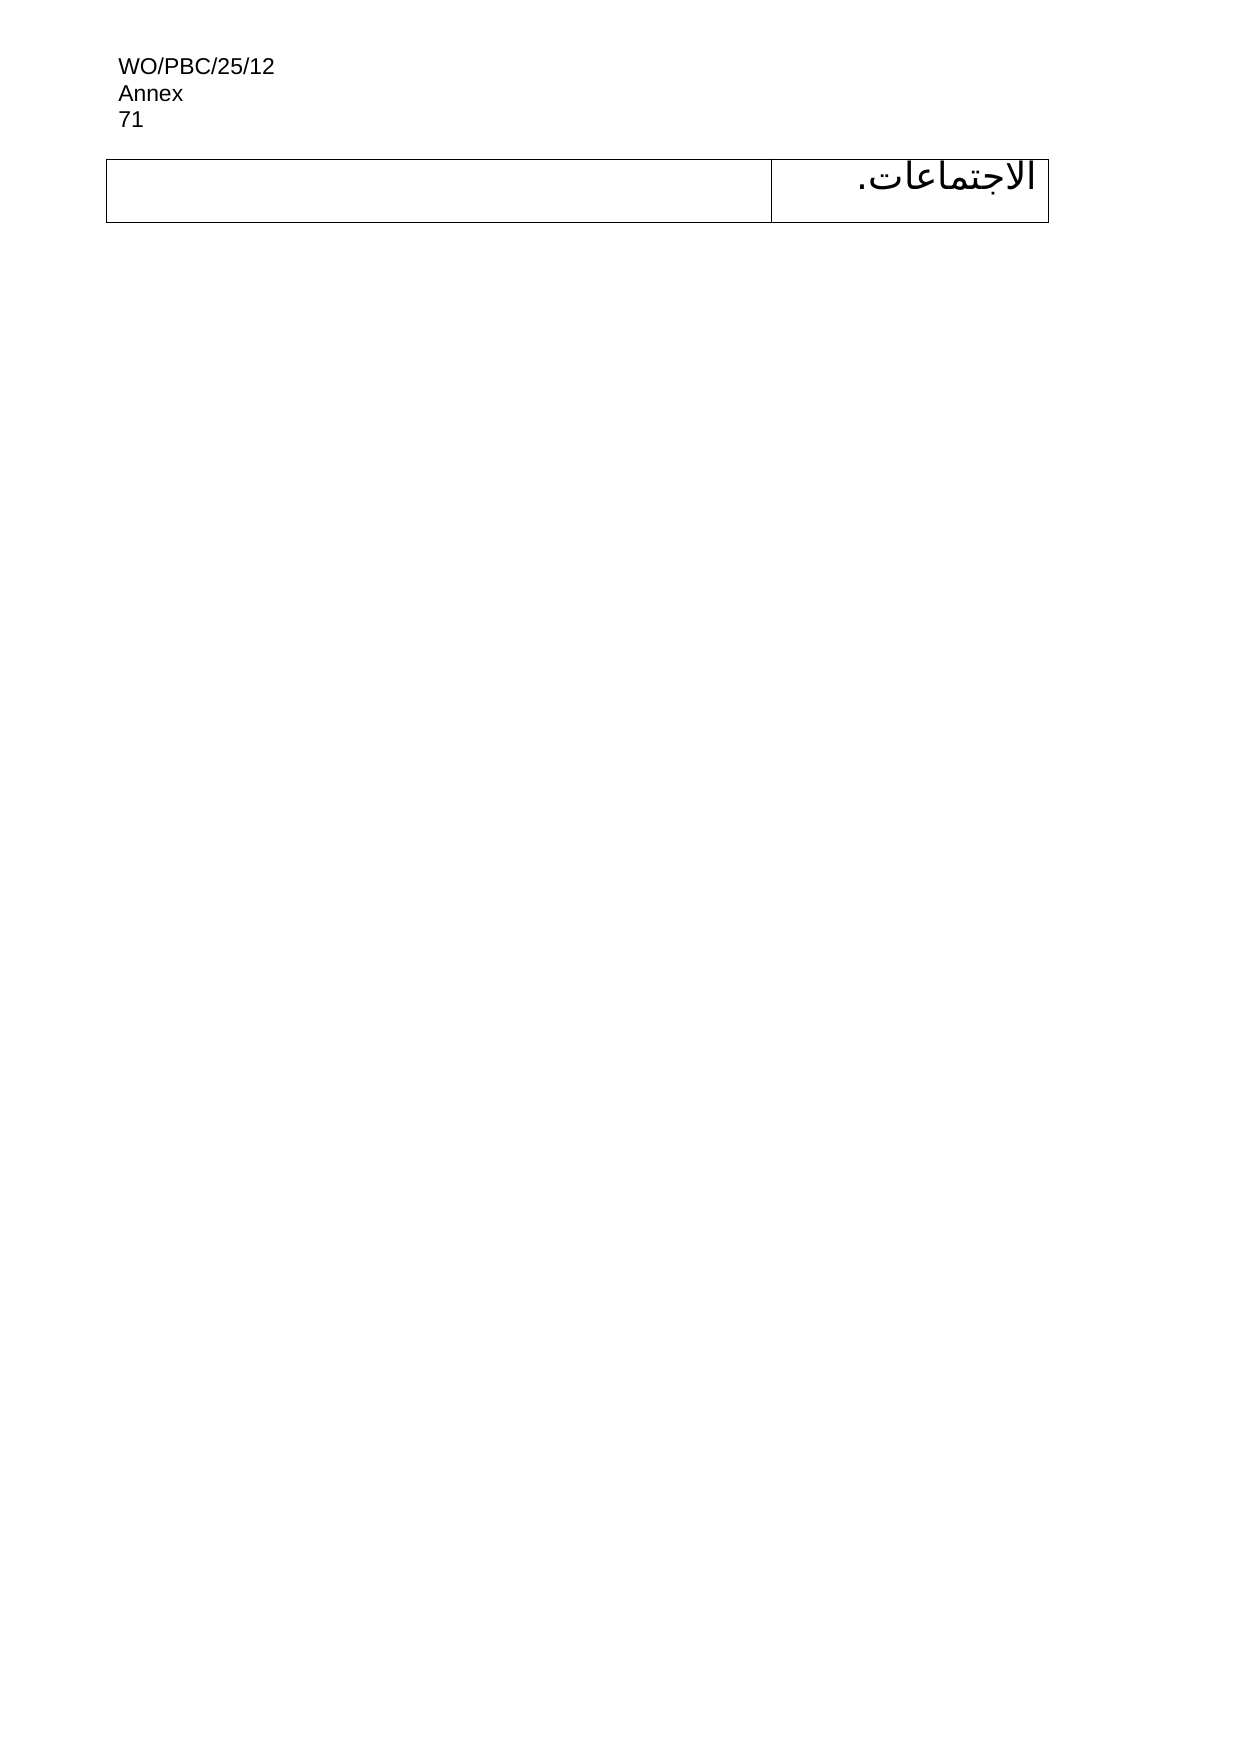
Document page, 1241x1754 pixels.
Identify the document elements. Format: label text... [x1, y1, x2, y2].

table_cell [107, 160, 771, 222]
table_cell متعددة الأغراض من الممكن استخدامها في الوساطة أو الاجتماعات. [772, 160, 1048, 222]
